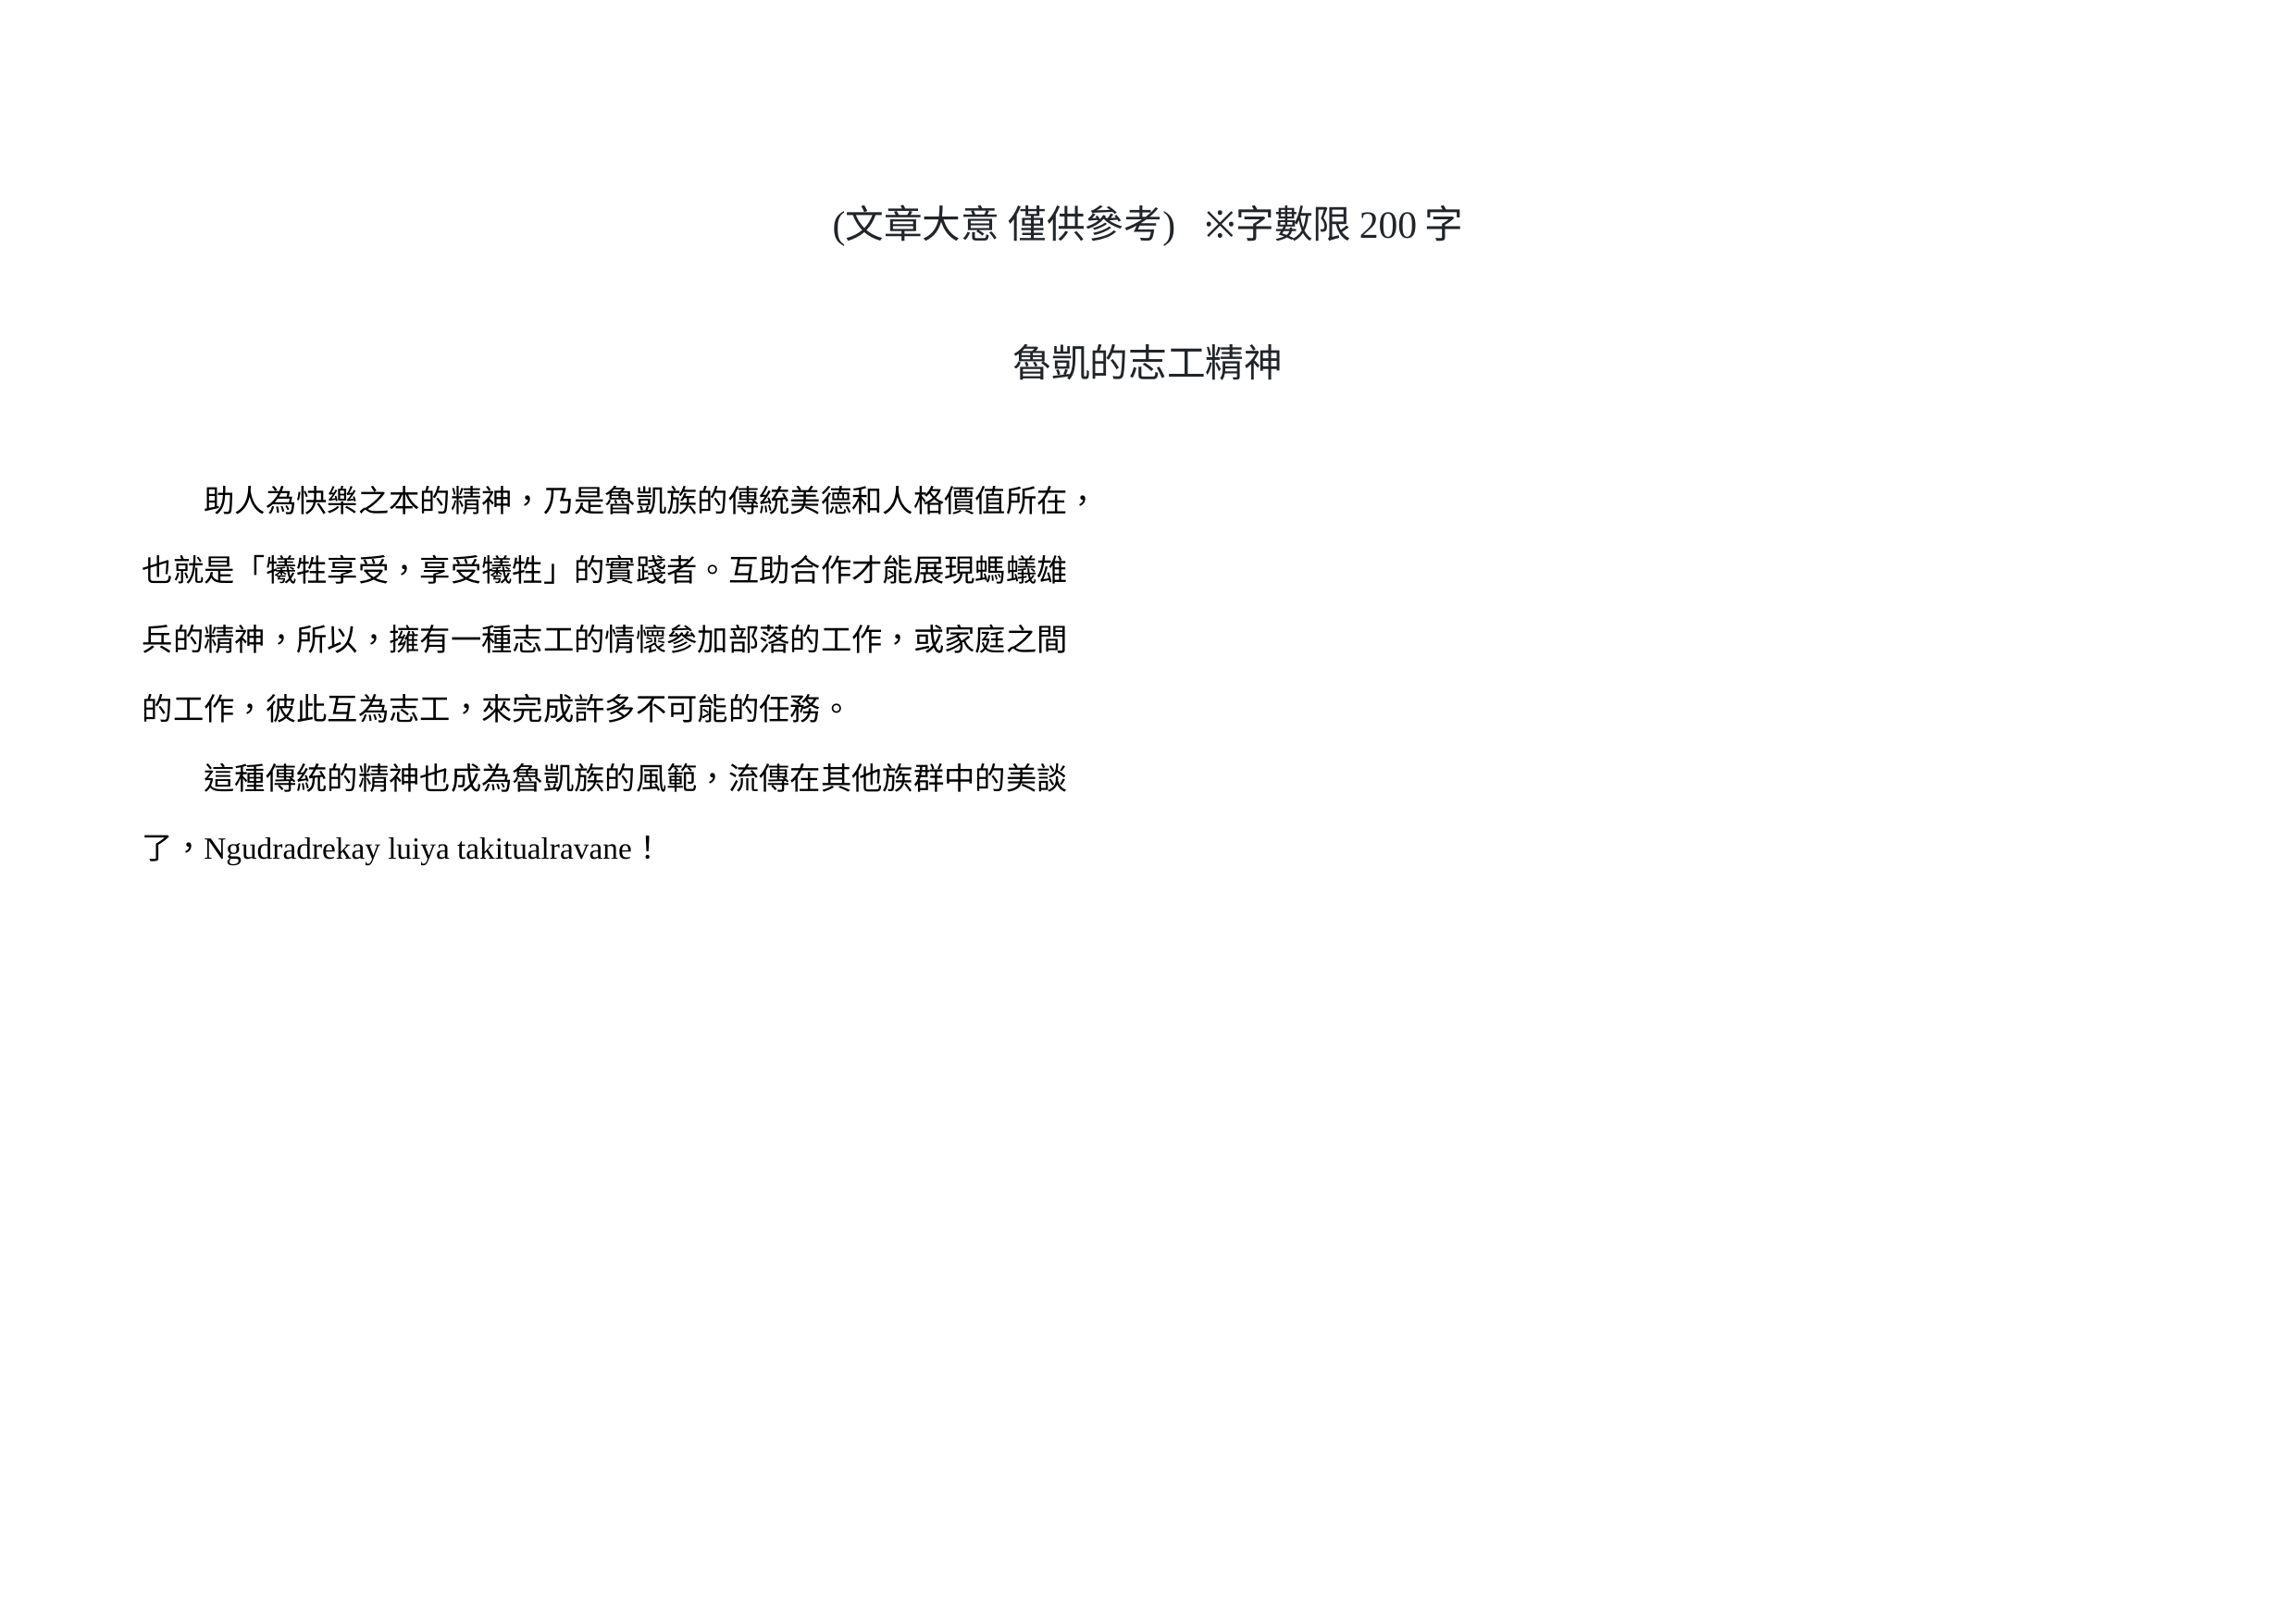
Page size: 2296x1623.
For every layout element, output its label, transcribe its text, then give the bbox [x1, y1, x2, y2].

text 這種傳統的精神也成為魯凱族的風範，流傳在其他族群中的美談了，Ngudradrekay luiya takitualravane！ [142, 742, 1090, 881]
text 助人為快樂之本的精神，乃是魯凱族的傳統美德和人格價值所在，也就是「犧牲享受，享受犧牲」的實踐者。互助合作才能展現螞蟻雄兵的精神，所以，擁有一種志工的情懷參加部落的工作，或家庭之間的工作，彼此互為志工，來完成許多不可能的任務。 [142, 465, 1090, 742]
text (文章大意 僅供參考) ※字數限200字 [142, 187, 2153, 256]
text 魯凱的志工精神 [142, 326, 2153, 395]
